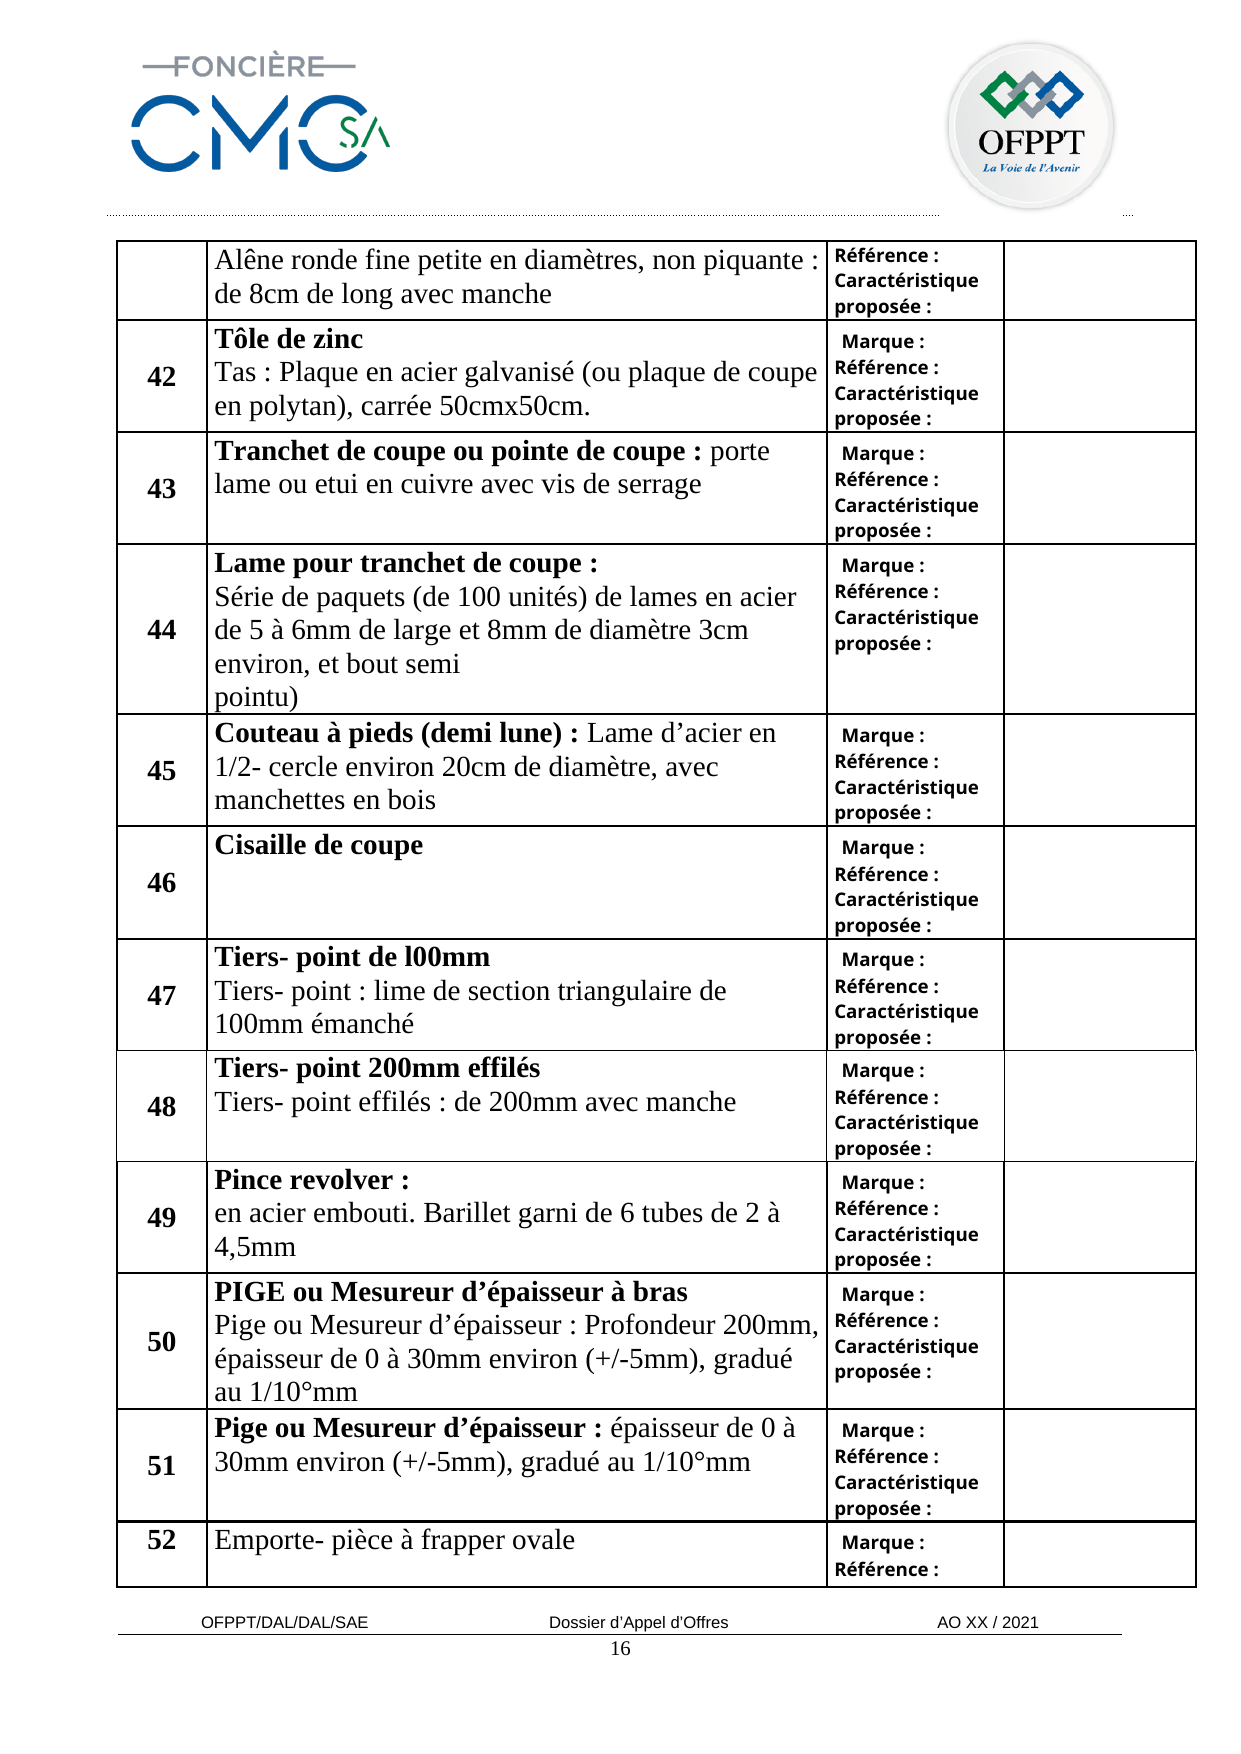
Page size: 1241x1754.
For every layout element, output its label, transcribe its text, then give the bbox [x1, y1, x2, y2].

table_cell [1005, 1410, 1195, 1520]
picture [940, 35, 1121, 216]
table_cell Marque : Référence : Caractéristique proposée : [827, 1051, 1004, 1161]
table_cell [1005, 715, 1195, 825]
table_cell [1005, 321, 1195, 431]
table_cell Marque : Référence : Caractéristique proposée : [828, 242, 1003, 319]
table_cell 52 [118, 1523, 206, 1586]
table_cell 41 [118, 242, 206, 319]
table_cell 42 [118, 321, 206, 431]
table_cell Marque : Référence : Caractéristique proposée : [828, 545, 1003, 713]
table_cell Marque : Référence : Caractéristique proposée : [828, 321, 1003, 431]
table_cell Tôle de zinc Tas : Plaque en acier galvanisé (ou plaque de coupe en polytan), carrée 50cmx50cm. [208, 321, 826, 431]
table_cell Pince revolver : en acier embouti. Barillet garni de 6 tubes de 2 à 4,5mm [208, 1162, 826, 1272]
table_cell 51 [118, 1410, 206, 1520]
table_cell [1005, 433, 1195, 543]
table_cell 47 [118, 940, 206, 1049]
table_cell 49 [118, 1162, 206, 1272]
table_cell Marque : Référence : Caractéristique proposée : [828, 827, 1003, 937]
table_cell Cisaille de coupe [208, 827, 826, 937]
table_cell [1005, 1523, 1195, 1586]
table_cell Marque : Référence : Caractéristique proposée : [828, 940, 1003, 1049]
table_cell 46 [118, 827, 206, 937]
table_cell Emporte- pièce à frapper ovale Emporte- pièces : ovale de dimension de: 2mm, 4mm,6mm,8mm,10mm [208, 1523, 826, 1586]
table_cell Marque : Référence : Caractéristique proposée : [828, 1410, 1003, 1520]
table_cell Lame pour tranchet de coupe : Série de paquets (de 100 unités) de lames en acier de 5 à 6mm de large et 8mm de diamètre 3cm environ, et bout semi pointu) [208, 545, 826, 713]
table_cell Pige ou Mesureur d’épaisseur : épaisseur de 0 à 30mm environ (+/-5mm), gradué au 1/10°mm [208, 1410, 826, 1520]
table_cell Marque : Référence : Caractéristique proposée : [828, 1523, 1003, 1586]
picture [131, 50, 390, 172]
table_cell [1005, 1274, 1195, 1408]
table_cell Tranchet de coupe ou pointe de coupe : porte lame ou etui en cuivre avec vis de serrage [208, 433, 826, 543]
table_cell PIGE ou Mesureur d’épaisseur à bras Pige ou Mesureur d’épaisseur : Profondeur 200mm, épaisseur de 0 à 30mm environ (+/-5mm), gradué au 1/10°mm [208, 1274, 826, 1408]
table_cell 44 [118, 545, 206, 713]
table_cell 45 [118, 715, 206, 825]
table_cell [1005, 827, 1195, 937]
table_cell Marque : Référence : Caractéristique proposée : [828, 1162, 1003, 1272]
table_cell [1005, 1050, 1196, 1161]
table_cell Marque : Référence : Caractéristique proposée : [828, 1274, 1003, 1408]
table_cell Tiers- point 200mm effilés Tiers- point effilés : de 200mm avec manche [207, 1051, 826, 1161]
table_cell 50 [118, 1274, 206, 1408]
table_cell 48 [117, 1051, 206, 1161]
table_cell Marque : Référence : Caractéristique proposée : [828, 433, 1003, 543]
table_cell Tiers- point de l00mm Tiers- point : lime de section triangulaire de 100mm émanché [208, 940, 826, 1049]
table_cell 43 [118, 433, 206, 543]
table_cell Alêne ronde Alêne ronde fine petite en diamètres, non piquante : de 8cm de long avec manche [208, 242, 826, 319]
table_cell Marque : Référence : Caractéristique proposée : [828, 715, 1003, 825]
table_cell [1005, 940, 1195, 1049]
table_cell [1005, 1161, 1195, 1272]
table_cell [1005, 545, 1195, 713]
table_cell Couteau à pieds (demi lune) : Lame d’acier en 1/2- cercle environ 20cm de diamètre, avec manchettes en bois [208, 715, 826, 825]
table_cell [1005, 242, 1195, 319]
